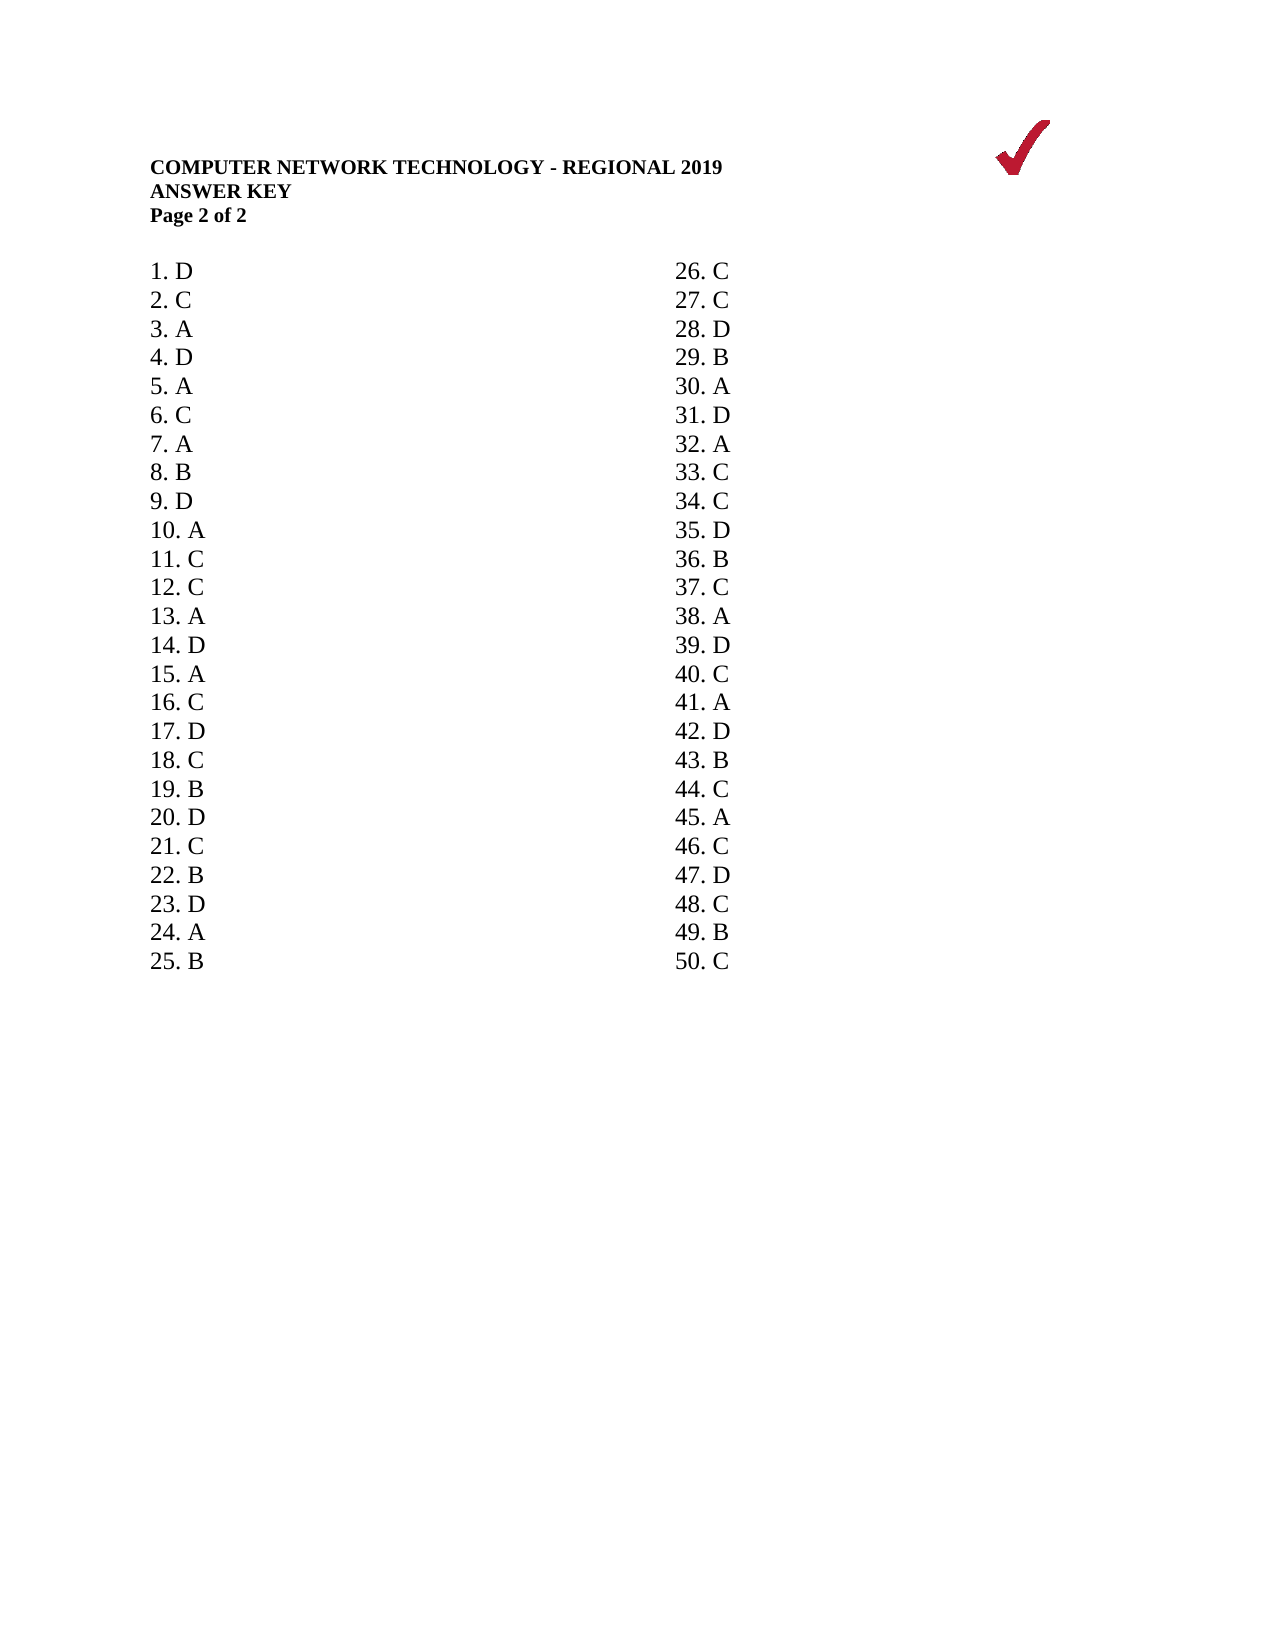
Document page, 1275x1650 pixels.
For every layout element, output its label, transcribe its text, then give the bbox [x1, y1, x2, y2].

text 15. A [150, 659, 600, 687]
picture [995, 120, 1050, 175]
text 34. C [675, 486, 1125, 515]
text 4. D [150, 342, 600, 371]
text 19. B [150, 774, 600, 802]
text 33. C [675, 457, 1125, 486]
text 5. A [150, 371, 600, 400]
text 39. D [675, 630, 1125, 659]
text 37. C [675, 572, 1125, 601]
text 8. B [150, 457, 600, 486]
text 46. C [675, 831, 1125, 860]
text 32. A [675, 429, 1125, 457]
text 21. C [150, 831, 600, 860]
text 12. C [150, 572, 600, 601]
text 1. D [150, 256, 600, 285]
text 23. D [150, 889, 600, 917]
text 42. D [675, 716, 1125, 745]
text 3. A [150, 314, 600, 342]
text 26. C [675, 256, 1125, 285]
text 16. C [150, 687, 600, 716]
text 29. B [675, 342, 1125, 371]
text 50. C [675, 946, 1125, 975]
text 28. D [675, 314, 1125, 342]
text 36. B [675, 544, 1125, 572]
text 13. A [150, 601, 600, 630]
text 30. A [675, 371, 1125, 400]
text 44. C [675, 774, 1125, 802]
text 27. C [675, 285, 1125, 314]
text 7. A [150, 429, 600, 457]
text 9. D [150, 486, 600, 515]
text 41. A [675, 687, 1125, 716]
text 18. C [150, 745, 600, 774]
text 2. C [150, 285, 600, 314]
text 24. A [150, 917, 600, 946]
text 10. A [150, 515, 600, 544]
text 11. C [150, 544, 600, 572]
text 35. D [675, 515, 1125, 544]
text 6. C [150, 400, 600, 429]
text 20. D [150, 802, 600, 831]
text 49. B [675, 917, 1125, 946]
text 45. A [675, 802, 1125, 831]
text 47. D [675, 860, 1125, 889]
text 38. A [675, 601, 1125, 630]
text 40. C [675, 659, 1125, 687]
text 31. D [675, 400, 1125, 429]
text 17. D [150, 716, 600, 745]
text 43. B [675, 745, 1125, 774]
text 25. B [150, 946, 600, 975]
text 48. C [675, 889, 1125, 917]
text 22. B [150, 860, 600, 889]
text 14. D [150, 630, 600, 659]
